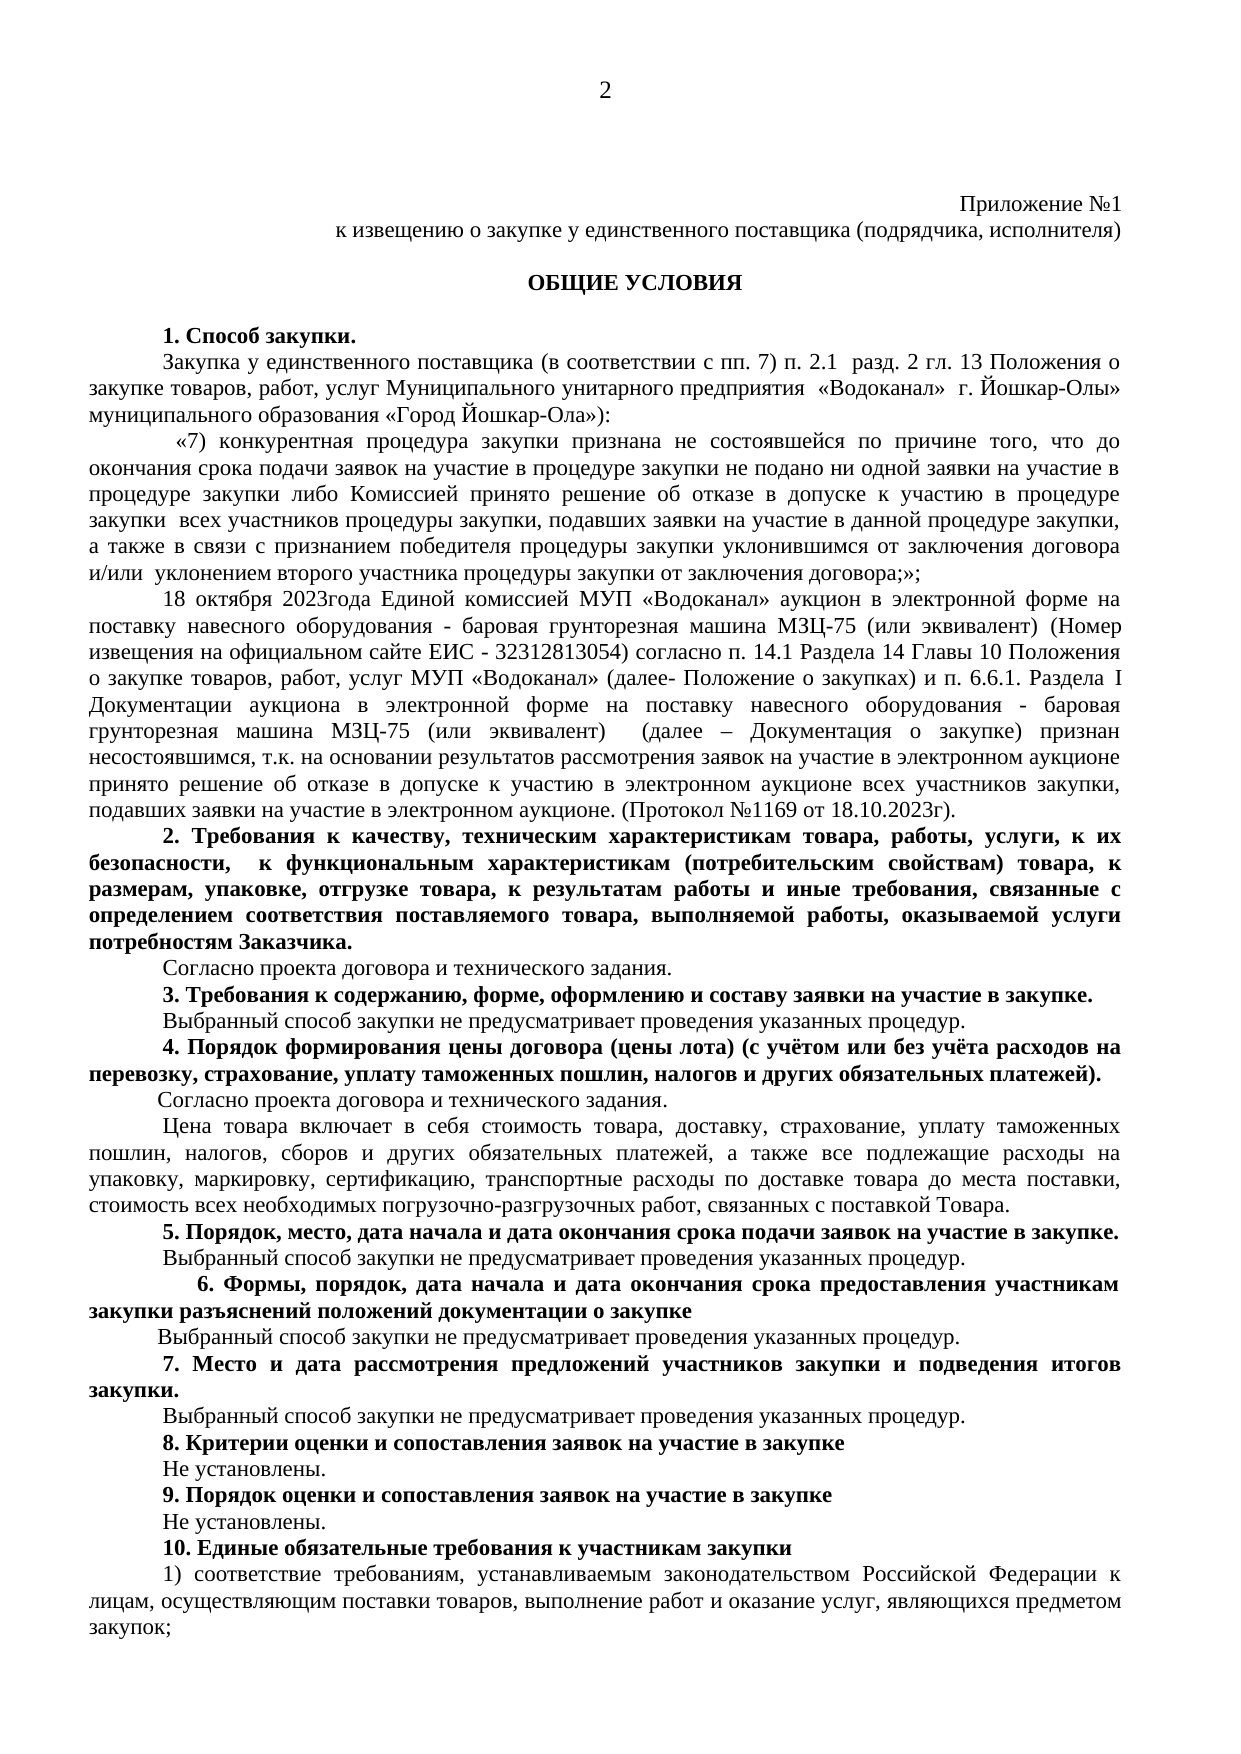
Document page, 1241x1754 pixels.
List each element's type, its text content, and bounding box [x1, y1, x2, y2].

list Выбранный способ закупки не предусматривает проведения указанных процедур. [88, 1244, 1122, 1271]
list 1. Способ закупки. [88, 322, 1122, 348]
text 10. Единые обязательные требования к участникам закупки [88, 1534, 1122, 1560]
title 6. Формы, порядок, дата начала и дата окончания срока предоставления участникам закупки разъяснений положений документации о закупке [88, 1271, 1122, 1323]
list Выбранный способ закупки не предусматривает проведения указанных процедур. [88, 1402, 1122, 1429]
text «7) конкурентная процедура закупки признана не состоявшейся по причине того, что до окончания срока подачи заявок на участие в процедуре закупки не подано ни одной заявки на участие в процедуре закупки либо Комиссией принято решение об отказе в допуске к участию в процедуре закупки всех участников процедуры закупки, подавших заявки на участие в данной процедуре закупки, а также в связи с признанием победителя процедуры закупки уклонившимся от заключения договора и/или уклонением второго участника процедуры закупки от заключения договора;»; [88, 427, 1122, 585]
list 2. Требования к качеству, техническим характеристикам товара, работы, услуги, к их безопасности, к функциональным характеристикам (потребительским свойствам) товара, к размерам, упаковке, отгрузке товара, к результатам работы и иные требования, связанные с определением соответствия поставляемого товара, выполняемой работы, оказываемой услуги потребностям Заказчика. [88, 822, 1122, 954]
title Выбранный способ закупки не предусматривает проведения указанных процедур. [88, 1323, 1122, 1349]
list 7. Место и дата рассмотрения предложений участников закупки и подведения итогов закупки. [88, 1349, 1122, 1402]
list 8. Критерии оценки и сопоставления заявок на участие в закупке [88, 1429, 1122, 1455]
text Закупка у единственного поставщика (в соответствии с пп. 7) п. 2.1 разд. 2 гл. 13 Положения о закупке товаров, работ, услуг Муниципального унитарного предприятия «Водоканал» г. Йошкар-Олы» муниципального образования «Город Йошкар-Ола»): [88, 348, 1122, 427]
text 18 октября 2023года Единой комиссией МУП «Водоканал» аукцион в электронной форме на поставку навесного оборудования - баровая грунторезная машина МЗЦ-75 (или эквивалент) (Номер извещения на официальном сайте ЕИС - 32312813054) согласно п. 14.1 Раздела 14 Главы 10 Положения о закупке товаров, работ, услуг МУП «Водоканал» (далее- Положение о закупках) и п. 6.6.1. Раздела I Документации аукциона в электронной форме на поставку навесного оборудования - баровая грунторезная машина МЗЦ-75 (или эквивалент) (далее – Документация о закупке) признан несостоявшимся, т.к. на основании результатов рассмотрения заявок на участие в электронном аукционе принято решение об отказе в допуске к участию в электронном аукционе всех участников закупки, подавших заявки на участие в электронном аукционе. (Протокол №1169 от 18.10.2023г). [88, 585, 1122, 822]
text ОБЩИЕ УСЛОВИЯ [88, 269, 1122, 295]
list 5. Порядок, место, дата начала и дата окончания срока подачи заявок на участие в закупке. [88, 1218, 1122, 1244]
text Согласно проекта договора и технического задания. [88, 1086, 1122, 1112]
text Приложение №1 [88, 190, 1122, 216]
text к извещению о закупке у единственного поставщика (подрядчика, исполнителя) [88, 216, 1122, 243]
text Цена товара включает в себя стоимость товара, доставку, страхование, уплату таможенных пошлин, налогов, сборов и других обязательных платежей, а также все подлежащие расходы на упаковку, маркировку, сертификацию, транспортные расходы по доставке товара до места поставки, стоимость всех необходимых погрузочно-разгрузочных работ, связанных с поставкой Товара. [88, 1112, 1122, 1218]
list Согласно проекта договора и технического задания. [88, 954, 1122, 981]
list Не установлены. [88, 1508, 1122, 1534]
list Выбранный способ закупки не предусматривает проведения указанных процедур. [88, 1007, 1122, 1033]
text 1) соответствие требованиям, устанавливаемым законодательством Российской Федерации к лицам, осуществляющим поставки товаров, выполнение работ и оказание услуг, являющихся предметом закупок; [88, 1560, 1122, 1639]
list 3. Требования к содержанию, форме, оформлению и составу заявки на участие в закупке. [88, 981, 1122, 1007]
list Не установлены. [88, 1455, 1122, 1481]
list 9. Порядок оценки и сопоставления заявок на участие в закупке [88, 1481, 1122, 1508]
text 4. Порядок формирования цены договора (цены лота) (с учётом или без учёта расходов на перевозку, страхование, уплату таможенных пошлин, налогов и других обязательных платежей). [88, 1033, 1122, 1086]
